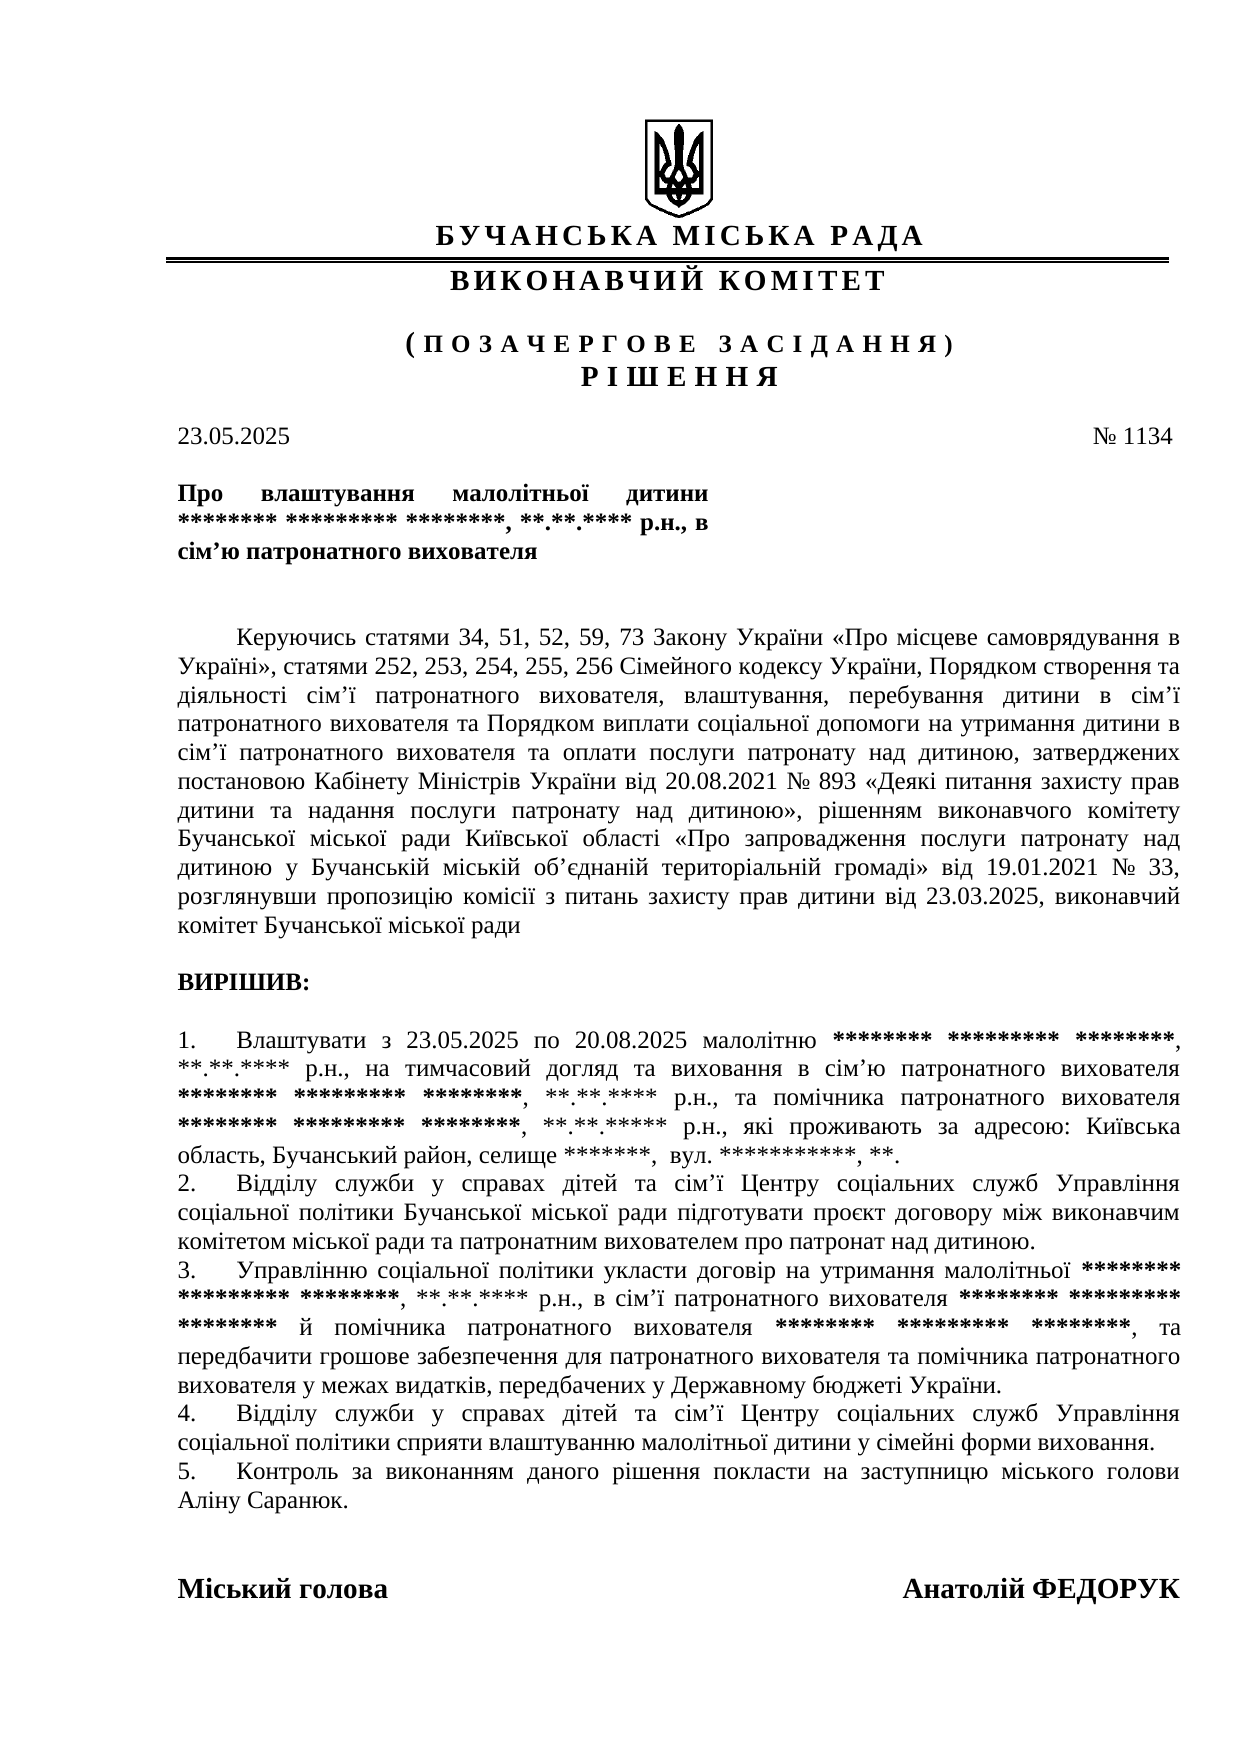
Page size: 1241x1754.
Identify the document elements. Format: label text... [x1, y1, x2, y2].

table_header 23.05.2025 [166, 421, 679, 450]
table_header ВИКОНАВЧИЙ КОМІТЕТ [166, 263, 1169, 325]
text Керуючись статями 34, 51, 52, 59, 73 Закону України «Про місцеве самоврядування в Україні», статями 252, 253, 254, 255, 256 Сімейного кодексу України, Порядком створення та діяльності сім’ї патронатного вихователя, влаштування, перебування дитини в сім’ї патронатного вихователя та Порядком виплати соціальної допомоги на утримання дитини в сім’ї патронатного вихователя та оплати послуги патронату над дитиною, затверджених постановою Кабінету Міністрів України від 20.08.2021 № 893 «Деякі питання захисту прав дитини та надання послуги патронату над дитиною», рішенням виконавчого комітету Бучанської міської ради Київської області «Про запровадження послуги патронату над дитиною у Бучанській міській об’єднаній територіальній громаді» від 19.01.2021 № 33, розглянувши пропозицію комісії з питань захисту прав дитини від 23.03.2025, виконавчий комітет Бучанської міської ради [177, 622, 1181, 938]
text БУЧАНСЬКА МІСЬКА РАДА [177, 218, 1181, 252]
list Влаштувати з 23.05.2025 по 20.08.2025 малолітню ******** ********* ********, **.**.**** р.н., на тимчасовий догляд та виховання в сім’ю патронатного вихователя ******** ********* ********, **.**.**** р.н., та помічника патронатного вихователя ******** ********* ********, **.**.***** р.н., які проживають за адресою: Київська область, Бучанський район, селище *******, вул. ***********, **. [177, 1025, 1181, 1168]
text ВИРІШИВ: [177, 967, 1181, 996]
list Контроль за виконанням даного рішення покласти на заступницю міського голови Аліну Саранюк. [177, 1456, 1181, 1513]
text Міський голова Анатолій ФЕДОРУК [177, 1571, 1181, 1604]
list Відділу служби у справах дітей та сім’ї Центру соціальних служб Управління соціальної політики сприяти влаштуванню малолітньої дитини у сімейні форми виховання. [177, 1398, 1181, 1456]
picture [643, 118, 715, 219]
text РІШЕННЯ [177, 359, 1181, 392]
list Управлінню соціальної політики укласти договір на утримання малолітньої ******** ********* ********, **.**.**** р.н., в сім’ї патронатного вихователя ******** ********* ******** й помічника патронатного вихователя ******** ********* ********, та передбачити грошове забезпечення для патронатного вихователя та помічника патронатного вихователя у межах видатків, передбачених у Державному бюджеті України. [177, 1255, 1181, 1398]
table_header № 1134 [679, 421, 1192, 450]
text Про влаштування малолітньої дитини ******** ********* ********, **.**.**** р.н., в сім’ю патронатного вихователя [177, 478, 709, 565]
list Відділу служби у справах дітей та сім’ї Центру соціальних служб Управління соціальної політики Бучанської міської ради підготувати проєкт договору між виконавчим комітетом міської ради та патронатним вихователем про патронат над дитиною. [177, 1168, 1181, 1255]
text (ПОЗАЧЕРГОВЕ ЗАСІДАННЯ) [177, 325, 1181, 359]
